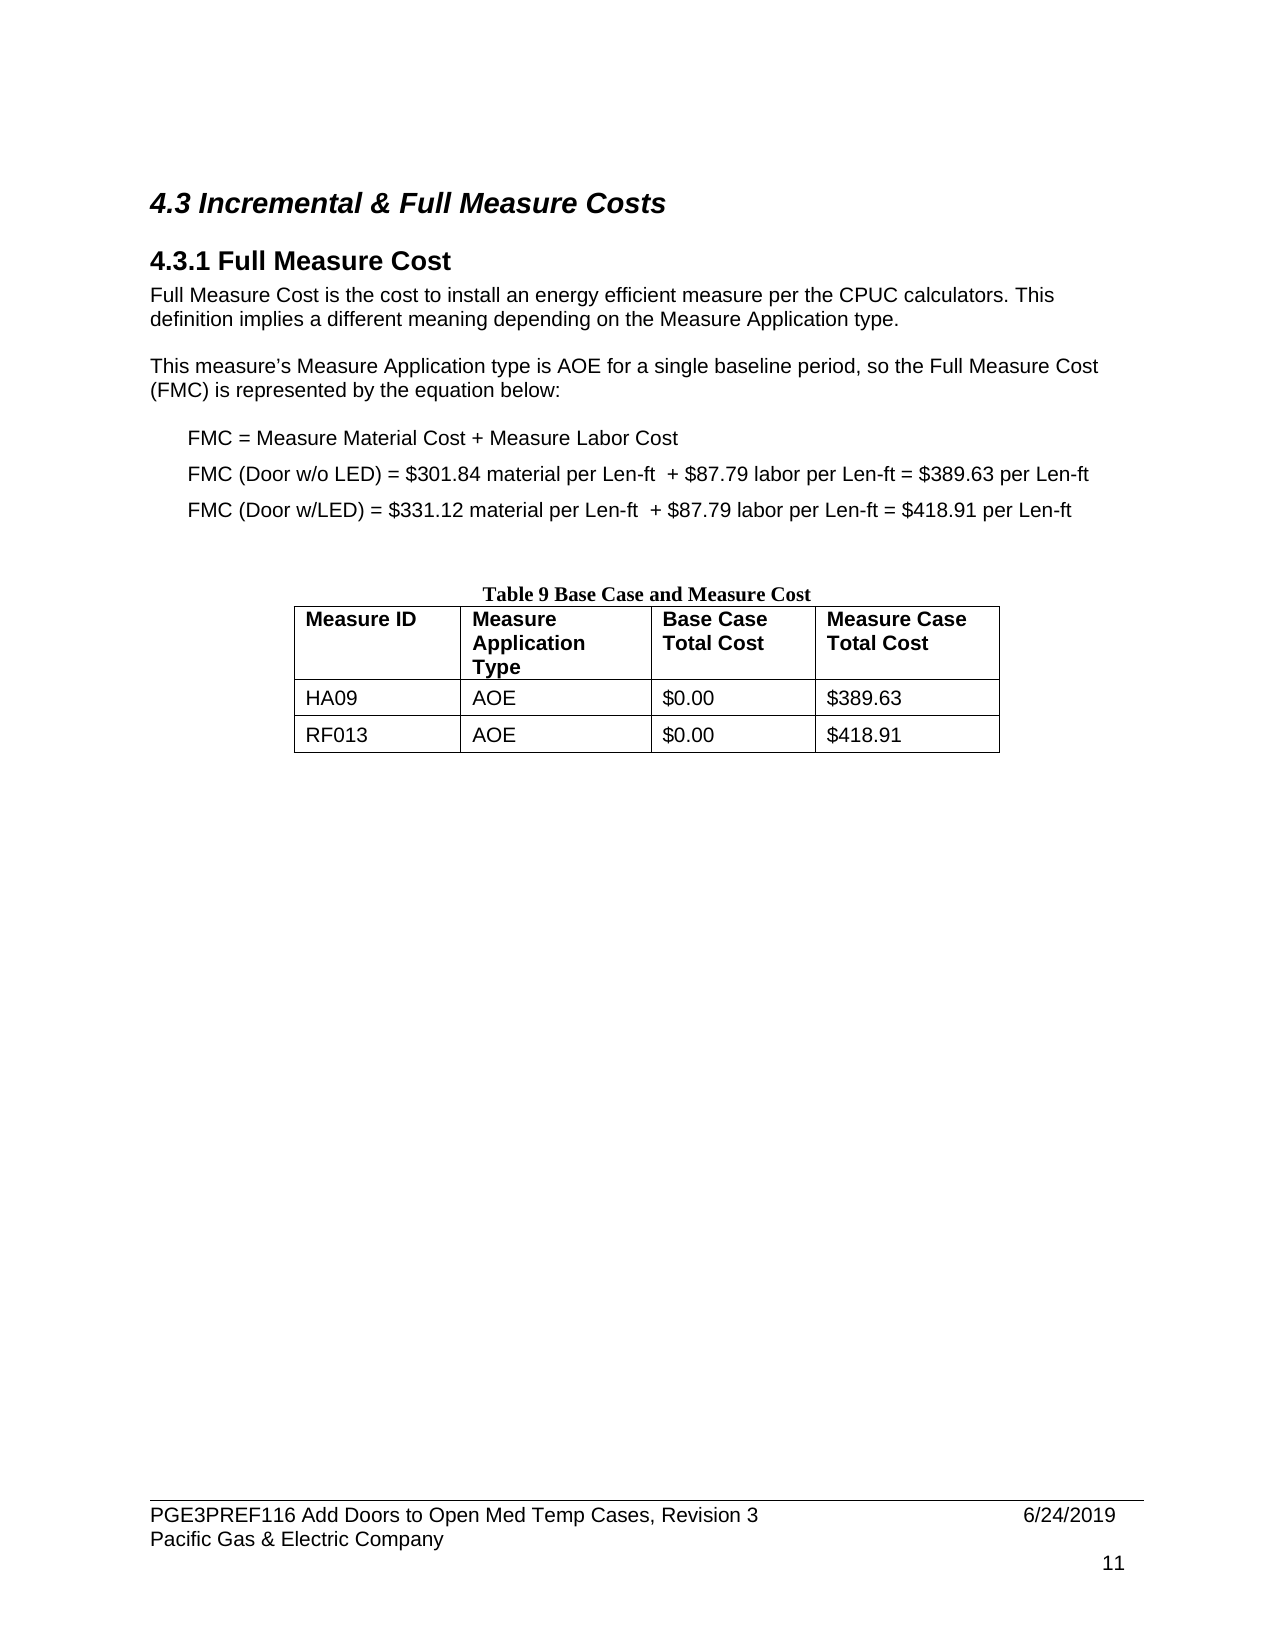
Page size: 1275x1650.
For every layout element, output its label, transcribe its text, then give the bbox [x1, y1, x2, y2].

subtitle 4.3.1 Full Measure Cost [150, 245, 1144, 276]
subtitle 4.3 Incremental & Full Measure Costs [150, 186, 1144, 220]
text This measure’s Measure Application type is AOE for a single baseline period, so the Full Measure Cost (FMC) is represented by the equation below: [150, 354, 1144, 402]
table_cell AOE [461, 680, 651, 715]
text Table 9 Base Case and Measure Cost [150, 582, 1144, 606]
text FMC (Door w/o LED) = $301.84 material per Len-ft + $87.79 labor per Len-ft = $389.63 per Len-ft [150, 462, 1144, 486]
table_cell $0.00 [652, 716, 815, 752]
table_header Measure ID [295, 607, 460, 679]
table_cell HA09 [295, 680, 460, 715]
table_cell AOE [461, 716, 651, 752]
text FMC (Door w/LED) = $331.12 material per Len-ft + $87.79 labor per Len-ft = $418.91 per Len-ft [150, 498, 1144, 522]
text FMC = Measure Material Cost + Measure Labor Cost [150, 426, 1144, 450]
table_cell RF013 [295, 716, 460, 752]
text Full Measure Cost is the cost to install an energy efficient measure per the CPUC calculators. This definition implies a different meaning depending on the Measure Application type. [150, 282, 1144, 330]
table_cell $389.63 [816, 680, 999, 715]
table_header Base Case Total Cost [652, 607, 815, 679]
table_cell $0.00 [652, 680, 815, 715]
table_cell $418.91 [816, 716, 999, 752]
table_header Measure Application Type [461, 607, 651, 679]
table_header Measure Case Total Cost [816, 607, 999, 679]
